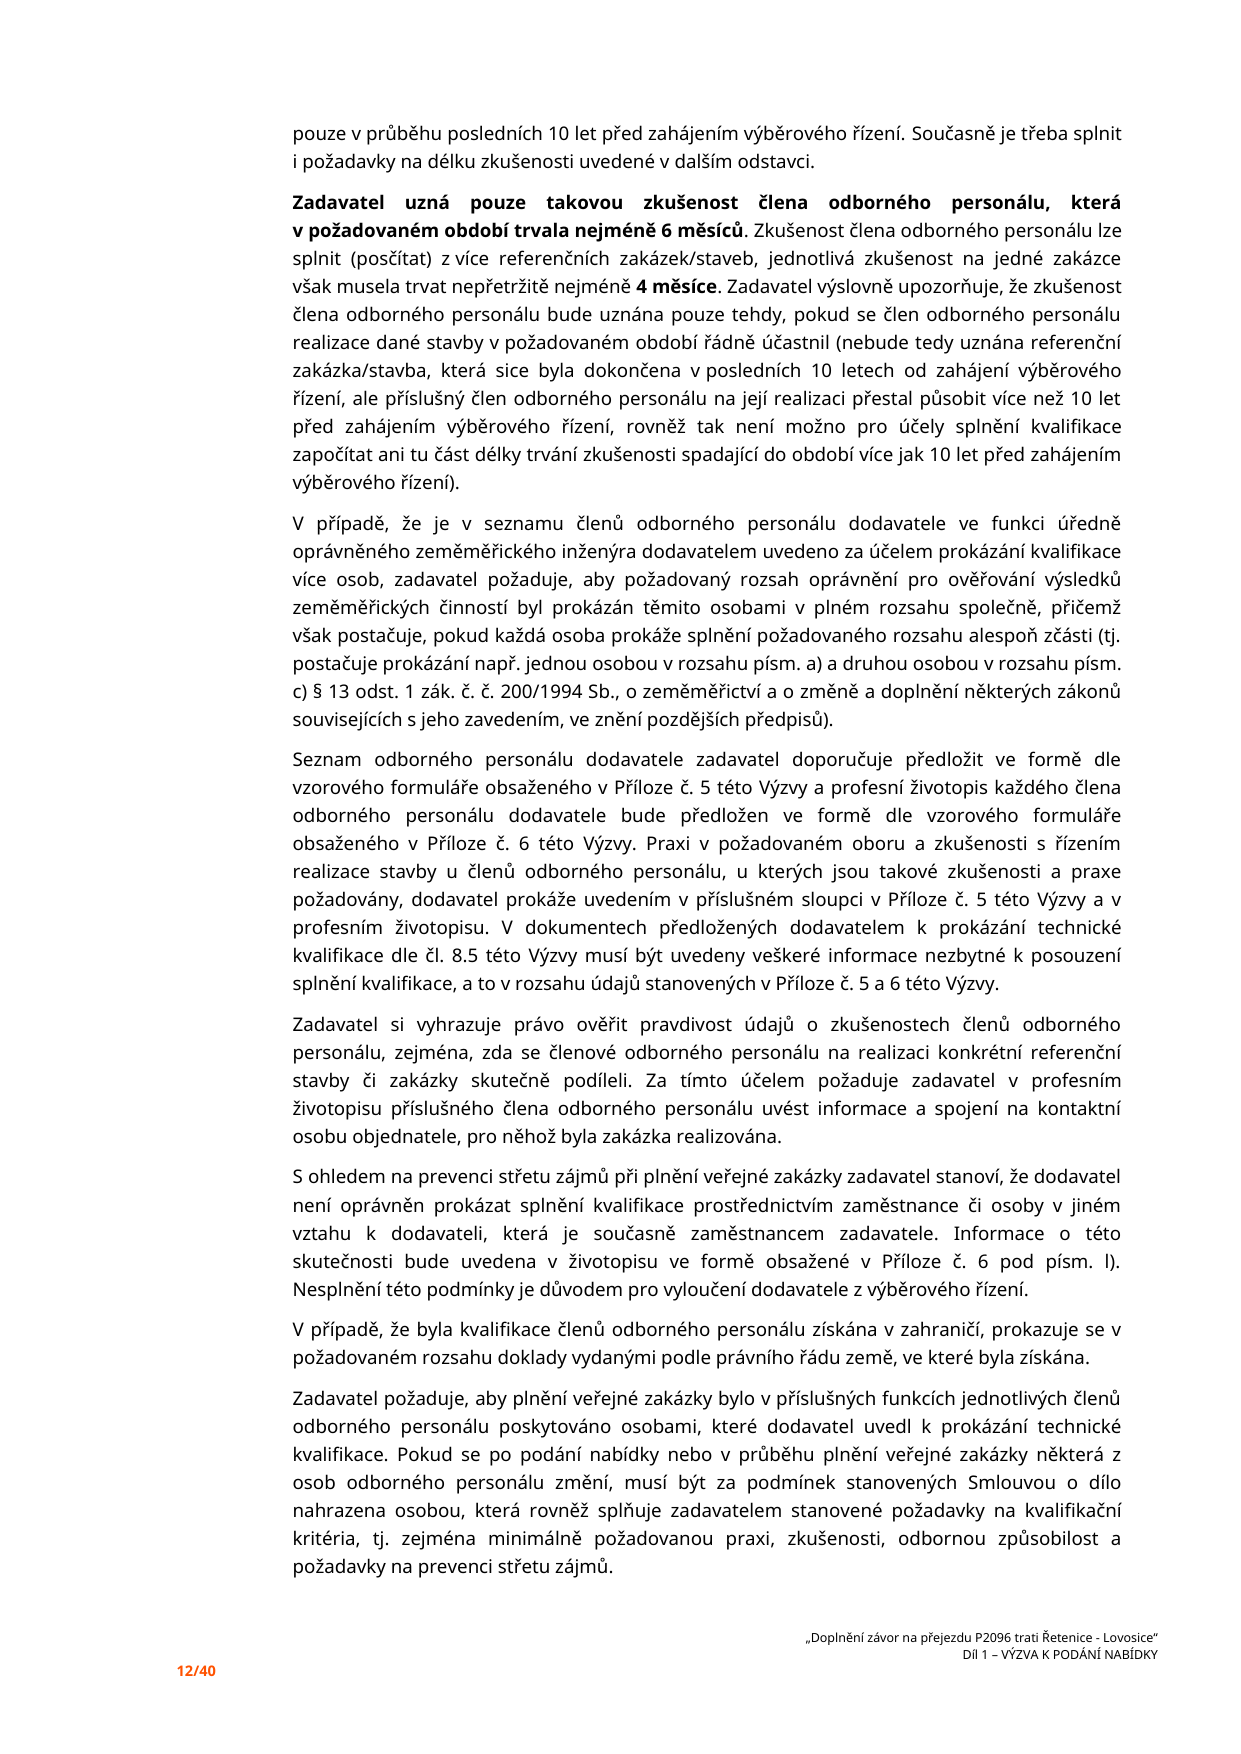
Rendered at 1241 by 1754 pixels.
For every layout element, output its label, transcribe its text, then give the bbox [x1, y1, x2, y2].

text V případě, že je v seznamu členů odborného personálu dodavatele ve funkci úředně oprávněného zeměměřického inženýra dodavatelem uvedeno za účelem prokázání kvalifikace více osob, zadavatel požaduje, aby požadovaný rozsah oprávnění pro ověřování výsledků zeměměřických činností byl prokázán těmito osobami v plném rozsahu společně, přičemž však postačuje, pokud každá osoba prokáže splnění požadovaného rozsahu alespoň zčásti (tj. postačuje prokázání např. jednou osobou v rozsahu písm. a) a druhou osobou v rozsahu písm. c) § 13 odst. 1 zák. č. č. 200/1994 Sb., o zeměměřictví a o změně a doplnění některých zákonů souvisejících s jeho zavedením, ve znění pozdějších předpisů). [292, 510, 1122, 732]
text Zadavatel požaduje, aby plnění veřejné zakázky bylo v příslušných funkcích jednotlivých členů odborného personálu poskytováno osobami, které dodavatel uvedl k prokázání technické kvalifikace. Pokud se po podání nabídky nebo v průběhu plnění veřejné zakázky některá z osob odborného personálu změní, musí být za podmínek stanovených Smlouvou o dílo nahrazena osobou, která rovněž splňuje zadavatelem stanovené požadavky na kvalifikační kritéria, tj. zejména minimálně požadovanou praxi, zkušenosti, odbornou způsobilost a požadavky na prevenci střetu zájmů. [292, 1385, 1122, 1579]
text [292, 121, 1122, 174]
text Seznam odborného personálu dodavatele zadavatel doporučuje předložit ve formě dle vzorového formuláře obsaženého v Příloze č. 5 této Výzvy a profesní životopis každého člena odborného personálu dodavatele bude předložen ve formě dle vzorového formuláře obsaženého v Příloze č. 6 této Výzvy. Praxi v požadovaném oboru a zkušenosti s řízením realizace stavby u členů odborného personálu, u kterých jsou takové zkušenosti a praxe požadovány, dodavatel prokáže uvedením v příslušném sloupci v Příloze č. 5 této Výzvy a v profesním životopisu. V dokumentech předložených dodavatelem k prokázání technické kvalifikace dle čl. 8.5 této Výzvy musí být uvedeny veškeré informace nezbytné k posouzení splnění kvalifikace, a to v rozsahu údajů stanovených v Příloze č. 5 a 6 této Výzvy. [292, 747, 1122, 996]
text Zadavatel si vyhrazuje právo ověřit pravdivost údajů o zkušenostech členů odborného personálu, zejména, zda se členové odborného personálu na realizaci konkrétní referenční stavby či zakázky skutečně podíleli. Za tímto účelem požaduje zadavatel v profesním životopisu příslušného člena odborného personálu uvést informace a spojení na kontaktní osobu objednatele, pro něhož byla zakázka realizována. [292, 1011, 1122, 1149]
text Zadavatel uzná pouze takovou zkušenost člena odborného personálu, která v požadovaném období trvala nejméně 6 měsíců. Zkušenost člena odborného personálu lze splnit (posčítat) z více referenčních zakázek/staveb, jednotlivá zkušenost na jedné zakázce však musela trvat nepřetržitě nejméně 4 měsíce. Zadavatel výslovně upozorňuje, že zkušenost člena odborného personálu bude uznána pouze tehdy, pokud se člen odborného personálu realizace dané stavby v požadovaném období řádně účastnil (nebude tedy uznána referenční zakázka/stavba, která sice byla dokončena v posledních 10 letech od zahájení výběrového řízení, ale příslušný člen odborného personálu na její realizaci přestal působit více než 10 let před zahájením výběrového řízení, rovněž tak není možno pro účely splnění kvalifikace započítat ani tu část délky trvání zkušenosti spadající do období více jak 10 let před zahájením výběrového řízení). [292, 189, 1122, 495]
text V případě, že byla kvalifikace členů odborného personálu získána v zahraničí, prokazuje se v požadovaném rozsahu doklady vydanými podle právního řádu země, ve které byla získána. [292, 1316, 1122, 1370]
text S ohledem na prevenci střetu zájmů při plnění veřejné zakázky zadavatel stanoví, že dodavatel není oprávněn prokázat splnění kvalifikace prostřednictvím zaměstnance či osoby v jiném vztahu k dodavateli, která je současně zaměstnancem zadavatele. Informace o této skutečnosti bude uvedena v životopisu ve formě obsažené v Příloze č. 6 pod písm. l). Nesplnění této podmínky je důvodem pro vyloučení dodavatele z výběrového řízení. [292, 1164, 1122, 1301]
